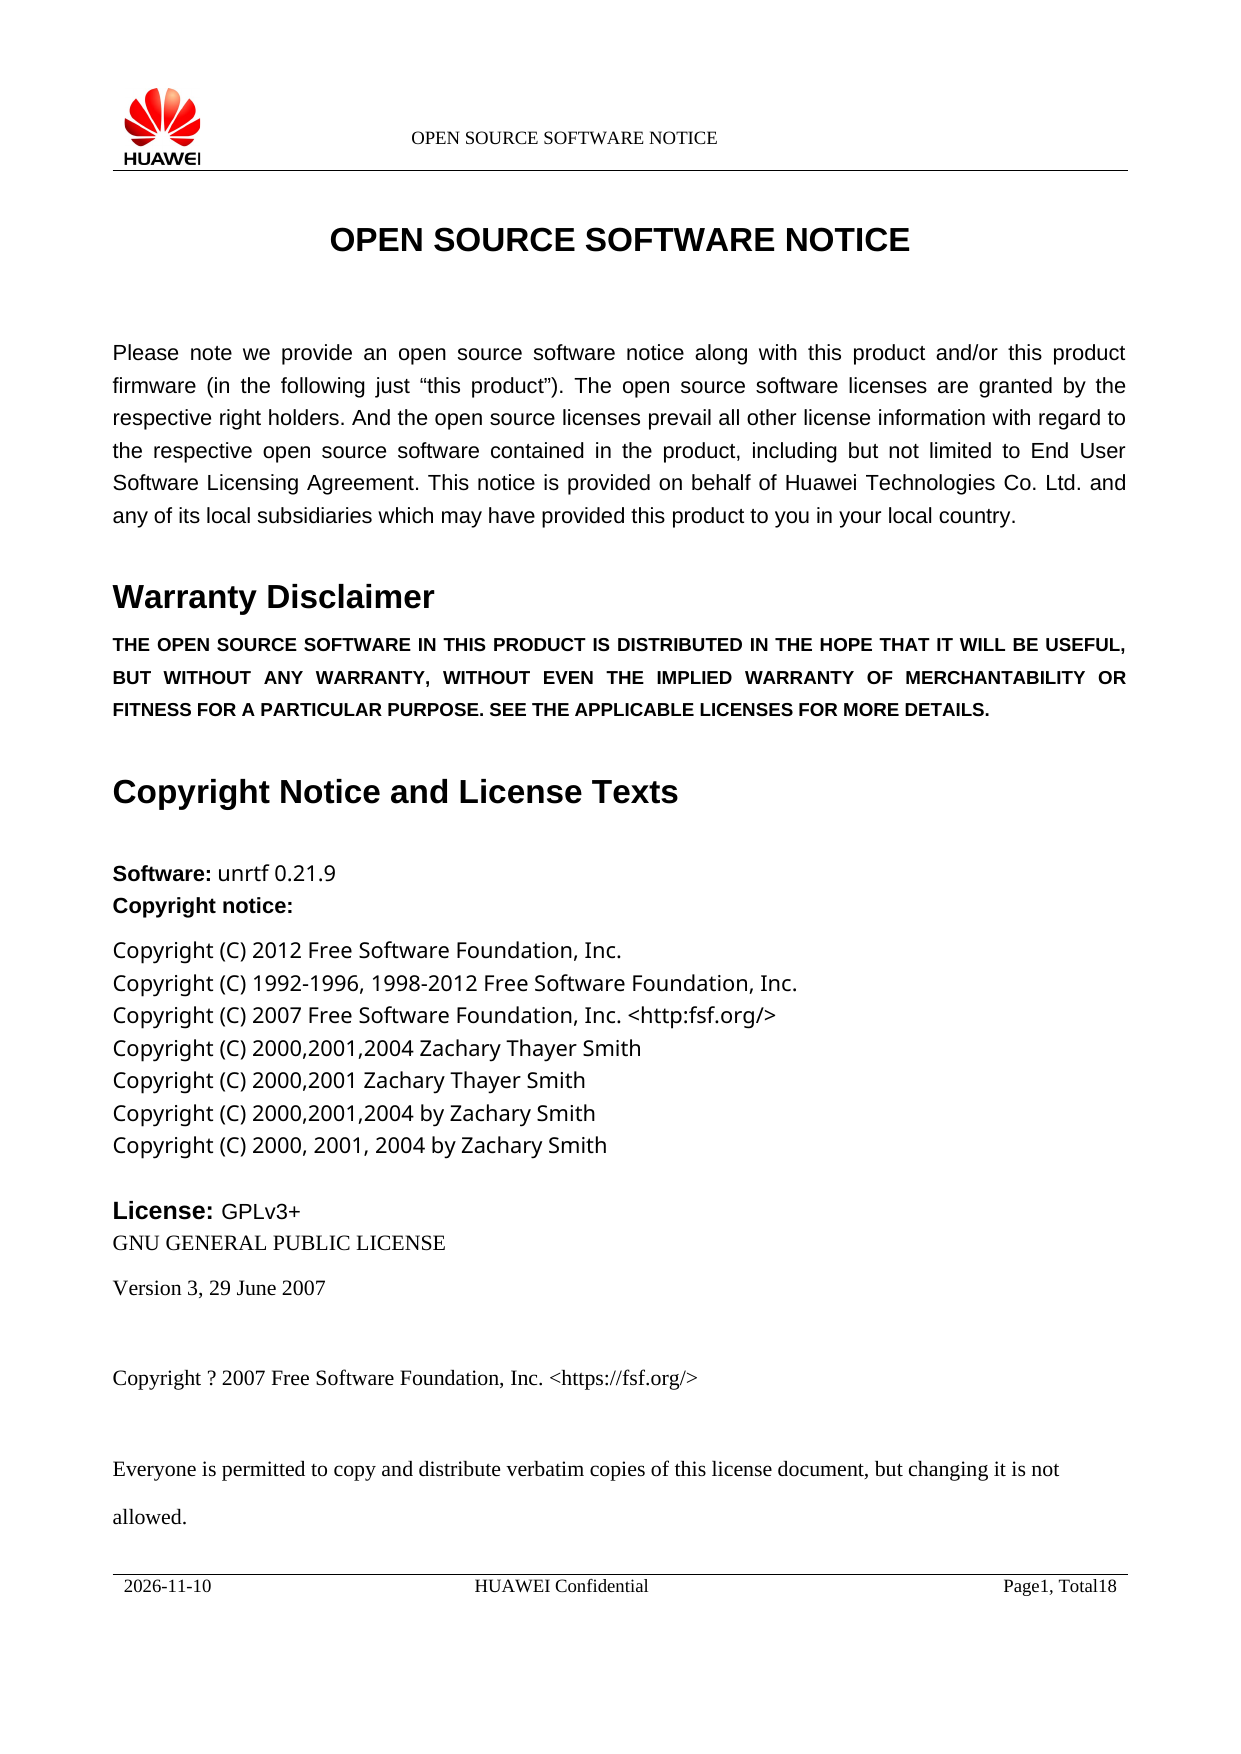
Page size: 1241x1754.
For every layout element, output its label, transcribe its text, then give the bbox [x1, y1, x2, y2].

text Copyright notice: [112, 889, 1128, 921]
text OPEN SOURCE SOFTWARE NOTICE [112, 206, 1128, 271]
text Copyright Notice and License Texts [112, 759, 1128, 824]
picture [124, 88, 201, 165]
text Copyright (C) 2007 Free Software Foundation, Inc. <http:fsf.org/> [112, 999, 1128, 1031]
text Copyright (C) 2000,2001,2004 Zachary Thayer Smith [112, 1031, 1128, 1064]
text Please note we provide an open source software notice along with this product and/or this product firmware (in the following just “this product”). The open source software licenses are granted by the respective right holders. And the open source licenses prevail all other license information with regard to the respective open source software contained in the product, including but not limited to End User Software Licensing Agreement. This notice is provided on behalf of Huawei Technologies Co. Ltd. and any of its local subsidiaries which may have provided this product to you in your local country. [112, 336, 1128, 531]
text Copyright ? 2007 Free Software Foundation, Inc. <https://fsf.org/> [112, 1362, 1128, 1394]
text The open source software in this product is distributed in the hope that it will be useful, but WITHOUT ANY WARRANTY, without even the implied warranty of MERCHANTABILITY or FITNESS FOR A PARTICULAR PURPOSE. See the applicable licenses for more details. [112, 629, 1128, 726]
text Copyright (C) 1992-1996, 1998-2012 Free Software Foundation, Inc. [112, 966, 1128, 999]
text GNU GENERAL PUBLIC LICENSE [112, 1226, 1128, 1259]
text Copyright (C) 2000,2001 Zachary Thayer Smith [112, 1064, 1128, 1096]
text Everyone is permitted to copy and distribute verbatim copies of this license document, but changing it is not allowed. [112, 1452, 1128, 1533]
text Copyright (C) 2012 Free Software Foundation, Inc. [112, 934, 1128, 966]
text License: GPLv3+ [112, 1194, 1128, 1226]
text Warranty Disclaimer [112, 564, 1128, 629]
title Software: unrtf 0.21.9 [112, 856, 1128, 889]
text Copyright (C) 2000,2001,2004 by Zachary Smith [112, 1096, 1128, 1129]
text Version 3, 29 June 2007 [112, 1272, 1128, 1304]
text Copyright (C) 2000, 2001, 2004 by Zachary Smith [112, 1129, 1128, 1161]
